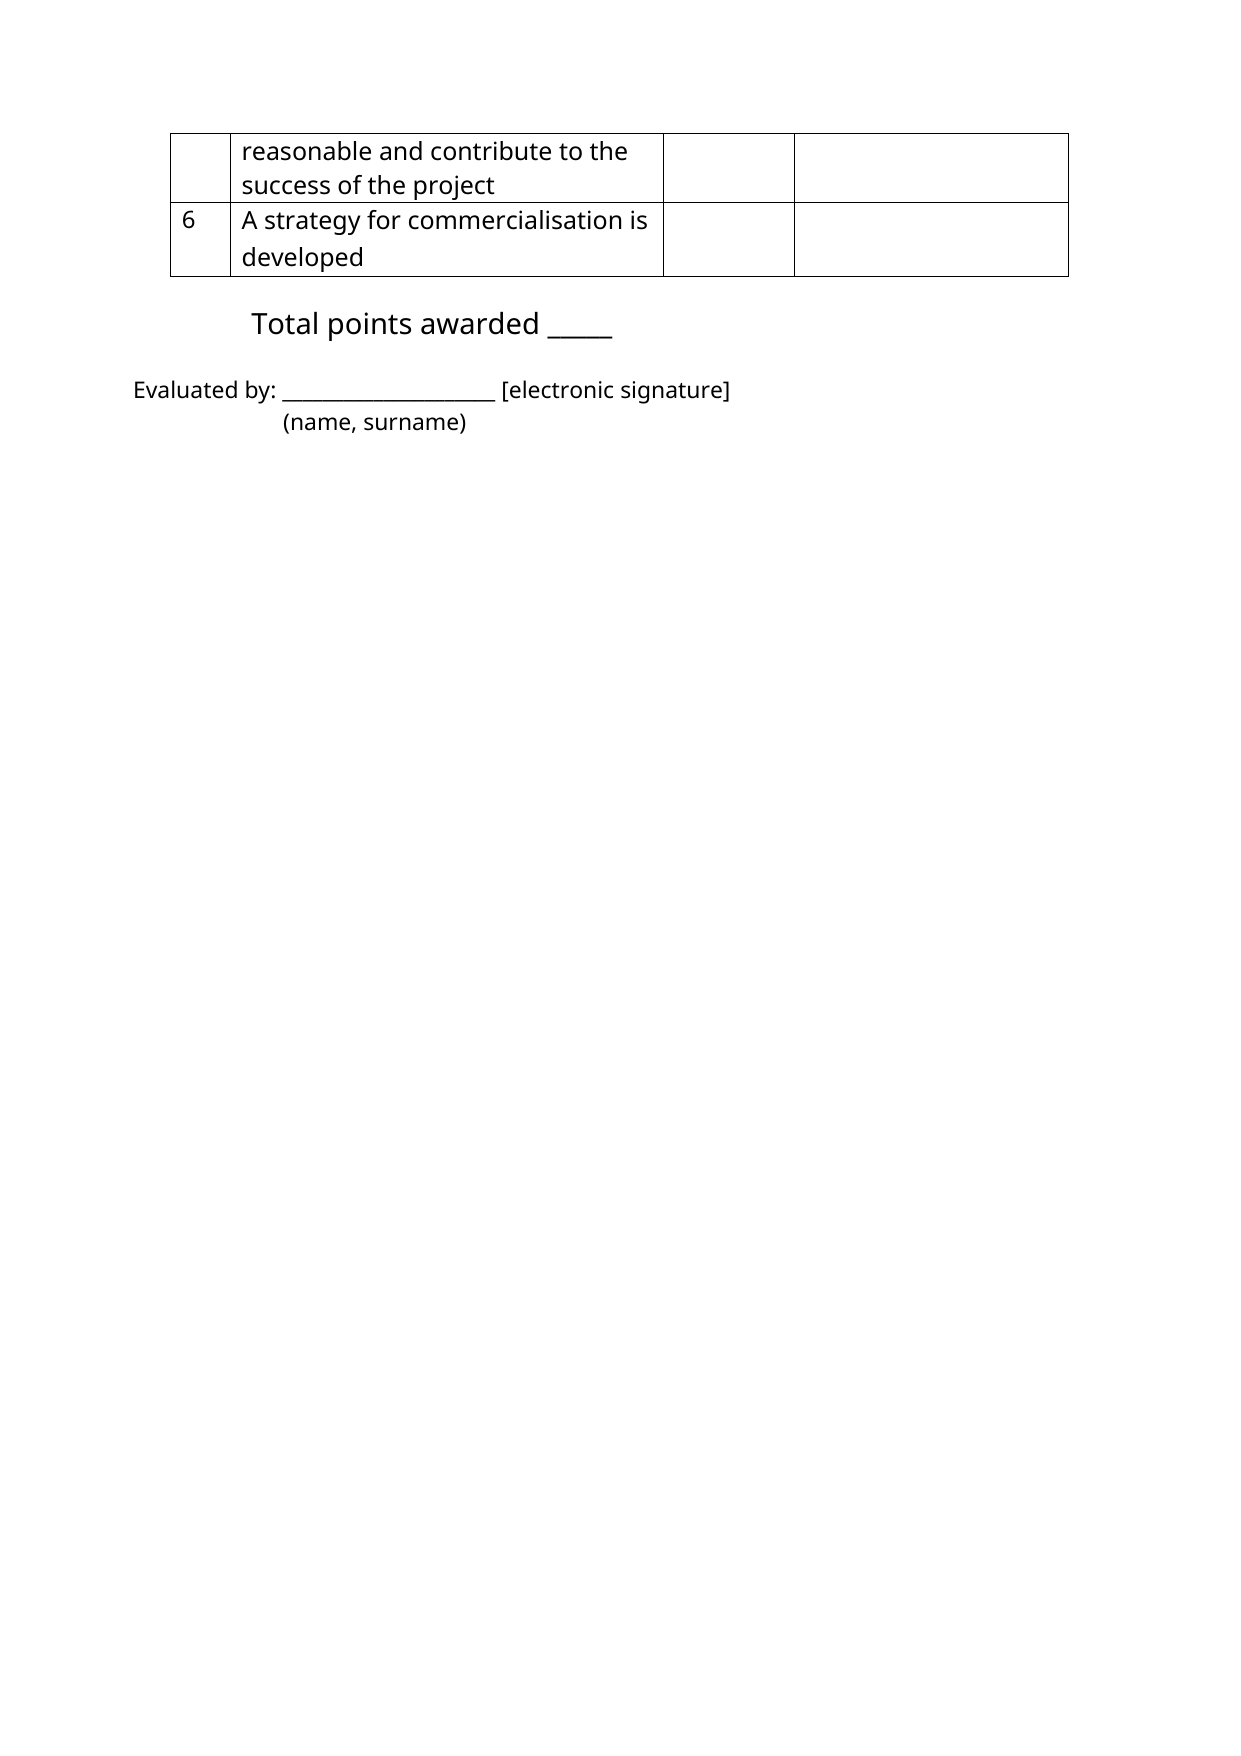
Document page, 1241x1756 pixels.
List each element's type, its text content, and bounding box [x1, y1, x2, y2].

table_cell [795, 134, 1068, 202]
table_cell A strategy for commercialisation is developed [231, 203, 663, 276]
table_cell [664, 203, 794, 276]
table_cell [664, 134, 794, 202]
table_cell 5 [171, 134, 230, 202]
text (name, surname) [133, 406, 1137, 437]
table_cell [231, 134, 663, 202]
table_cell [795, 203, 1068, 276]
table_cell 6 [171, 203, 230, 276]
text Total points awarded _____ [133, 303, 1137, 343]
text Evaluated by: _____________________ [electronic signature] [133, 374, 1137, 406]
